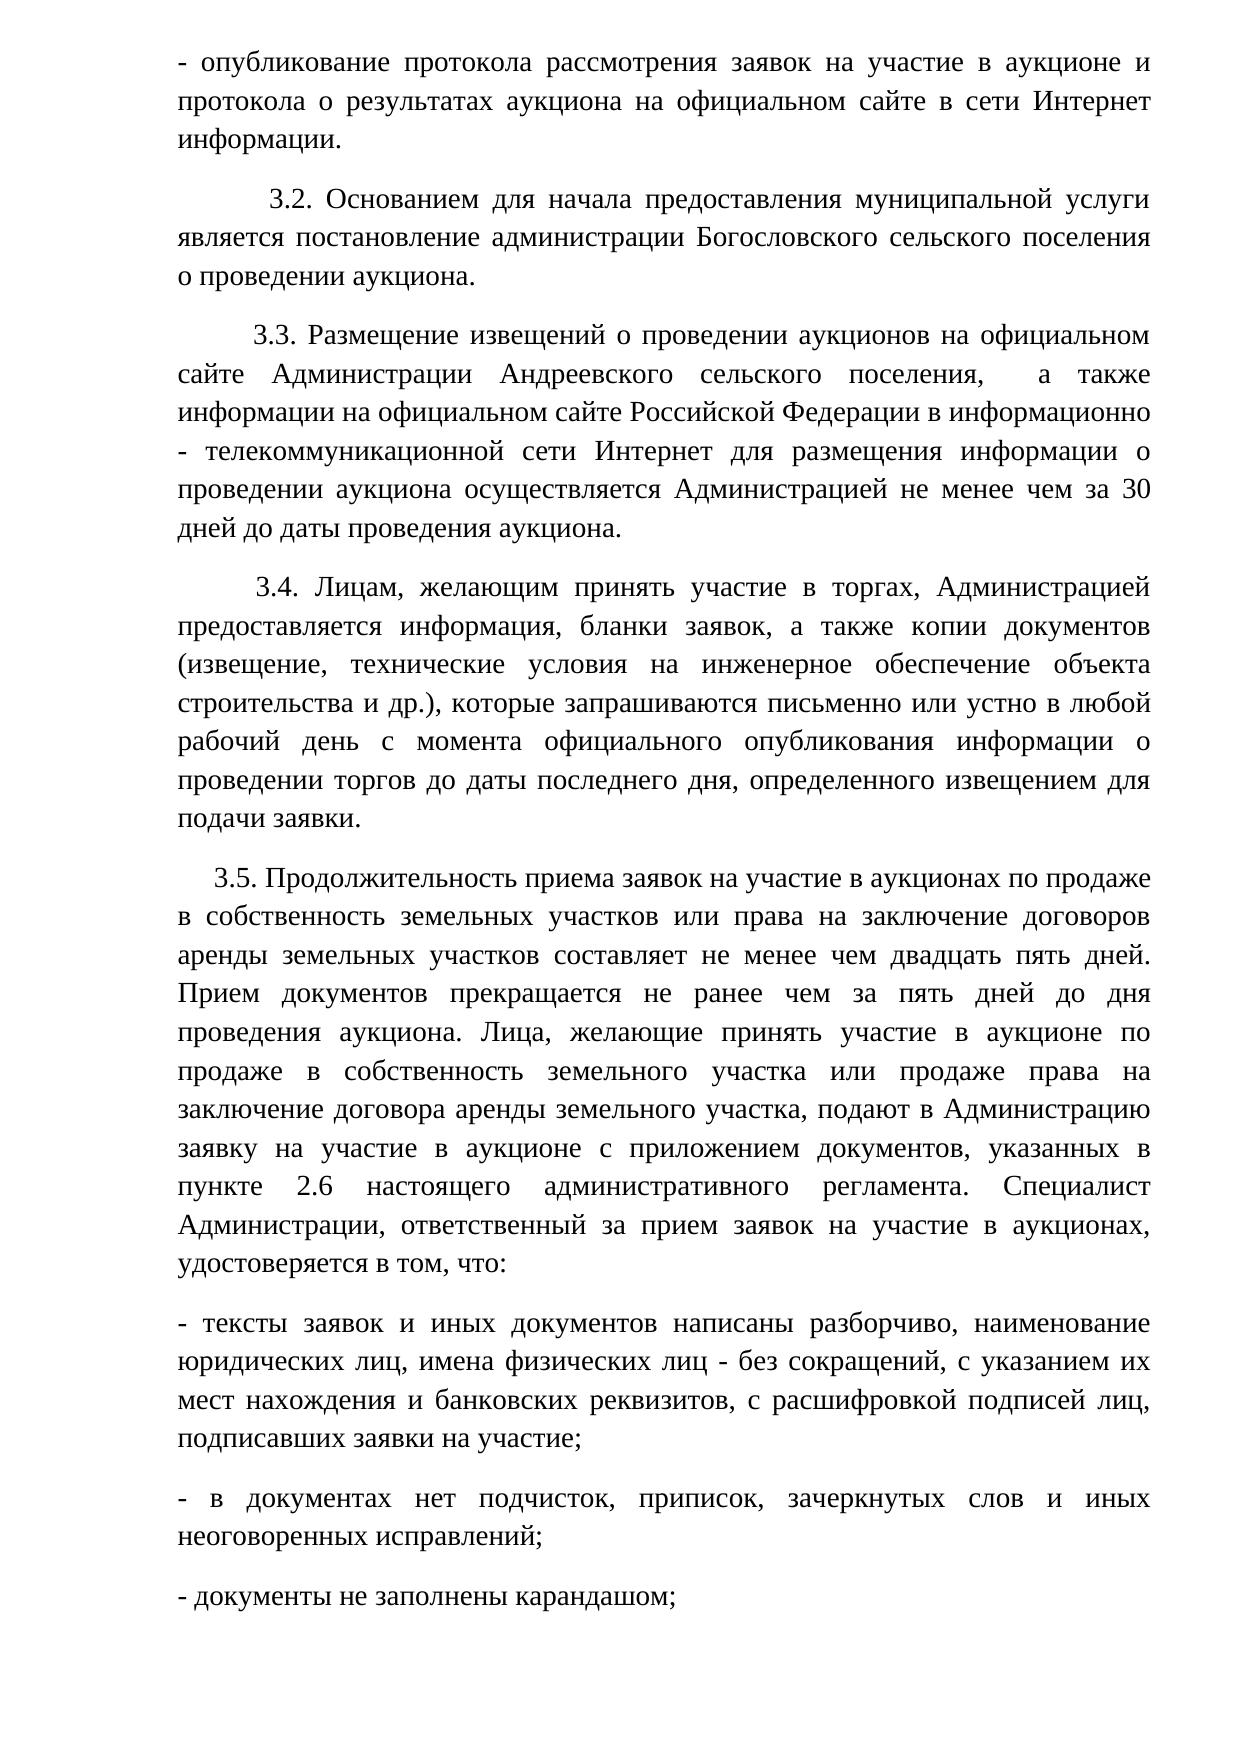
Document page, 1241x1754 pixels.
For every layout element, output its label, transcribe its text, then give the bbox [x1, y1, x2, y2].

text - в документах нет подчисток, приписок, зачеркнутых слов и иных неоговоренных исправлений; [177, 1480, 1152, 1552]
text - документы не заполнены карандашом; [177, 1578, 1152, 1611]
text 3.4. Лицам, желающим принять участие в торгах, Администрацией предоставляется информация, бланки заявок, а также копии документов (извещение, технические условия на инженерное обеспечение объекта строительства и др.), которые запрашиваются письменно или устно в любой рабочий день с момента официального опубликования информации о проведении торгов до даты последнего дня, определенного извещением для подачи заявки. [177, 569, 1152, 834]
text 3.5. Продолжительность приема заявок на участие в аукционах по продаже в собственность земельных участков или права на заключение договоров аренды земельных участков составляет не менее чем двадцать пять дней. Прием документов прекращается не ранее чем за пять дней до дня проведения аукциона. Лица, желающие принять участие в аукционе по продаже в собственность земельного участка или продаже права на заключение договора аренды земельного участка, подают в Администрацию заявку на участие в аукционе с приложением документов, указанных в пункте 2.6 настоящего административного регламента. Специалист Администрации, ответственный за прием заявок на участие в аукционах, удостоверяется в том, что: [177, 860, 1152, 1279]
text - опубликование протокола рассмотрения заявок на участие в аукционе и протокола о результатах аукциона на официальном сайте в сети Интернет информации. [177, 44, 1152, 155]
text 3.3. Размещение извещений о проведении аукционов на официальном сайте Администрации Андреевского сельского поселения, а также информации на официальном сайте Российской Федерации в информационно - телекоммуникационной сети Интернет для размещения информации о проведении аукциона осуществляется Администрацией не менее чем за 30 дней до даты проведения аукциона. [177, 317, 1152, 543]
text - тексты заявок и иных документов написаны разборчиво, наименование юридических лиц, имена физических лиц - без сокращений, с указанием их мест нахождения и банковских реквизитов, с расшифровкой подписей лиц, подписавших заявки на участие; [177, 1305, 1152, 1454]
text 3.2. Основанием для начала предоставления муниципальной услуги является постановление администрации Богословского сельского поселения о проведении аукциона. [177, 181, 1152, 291]
